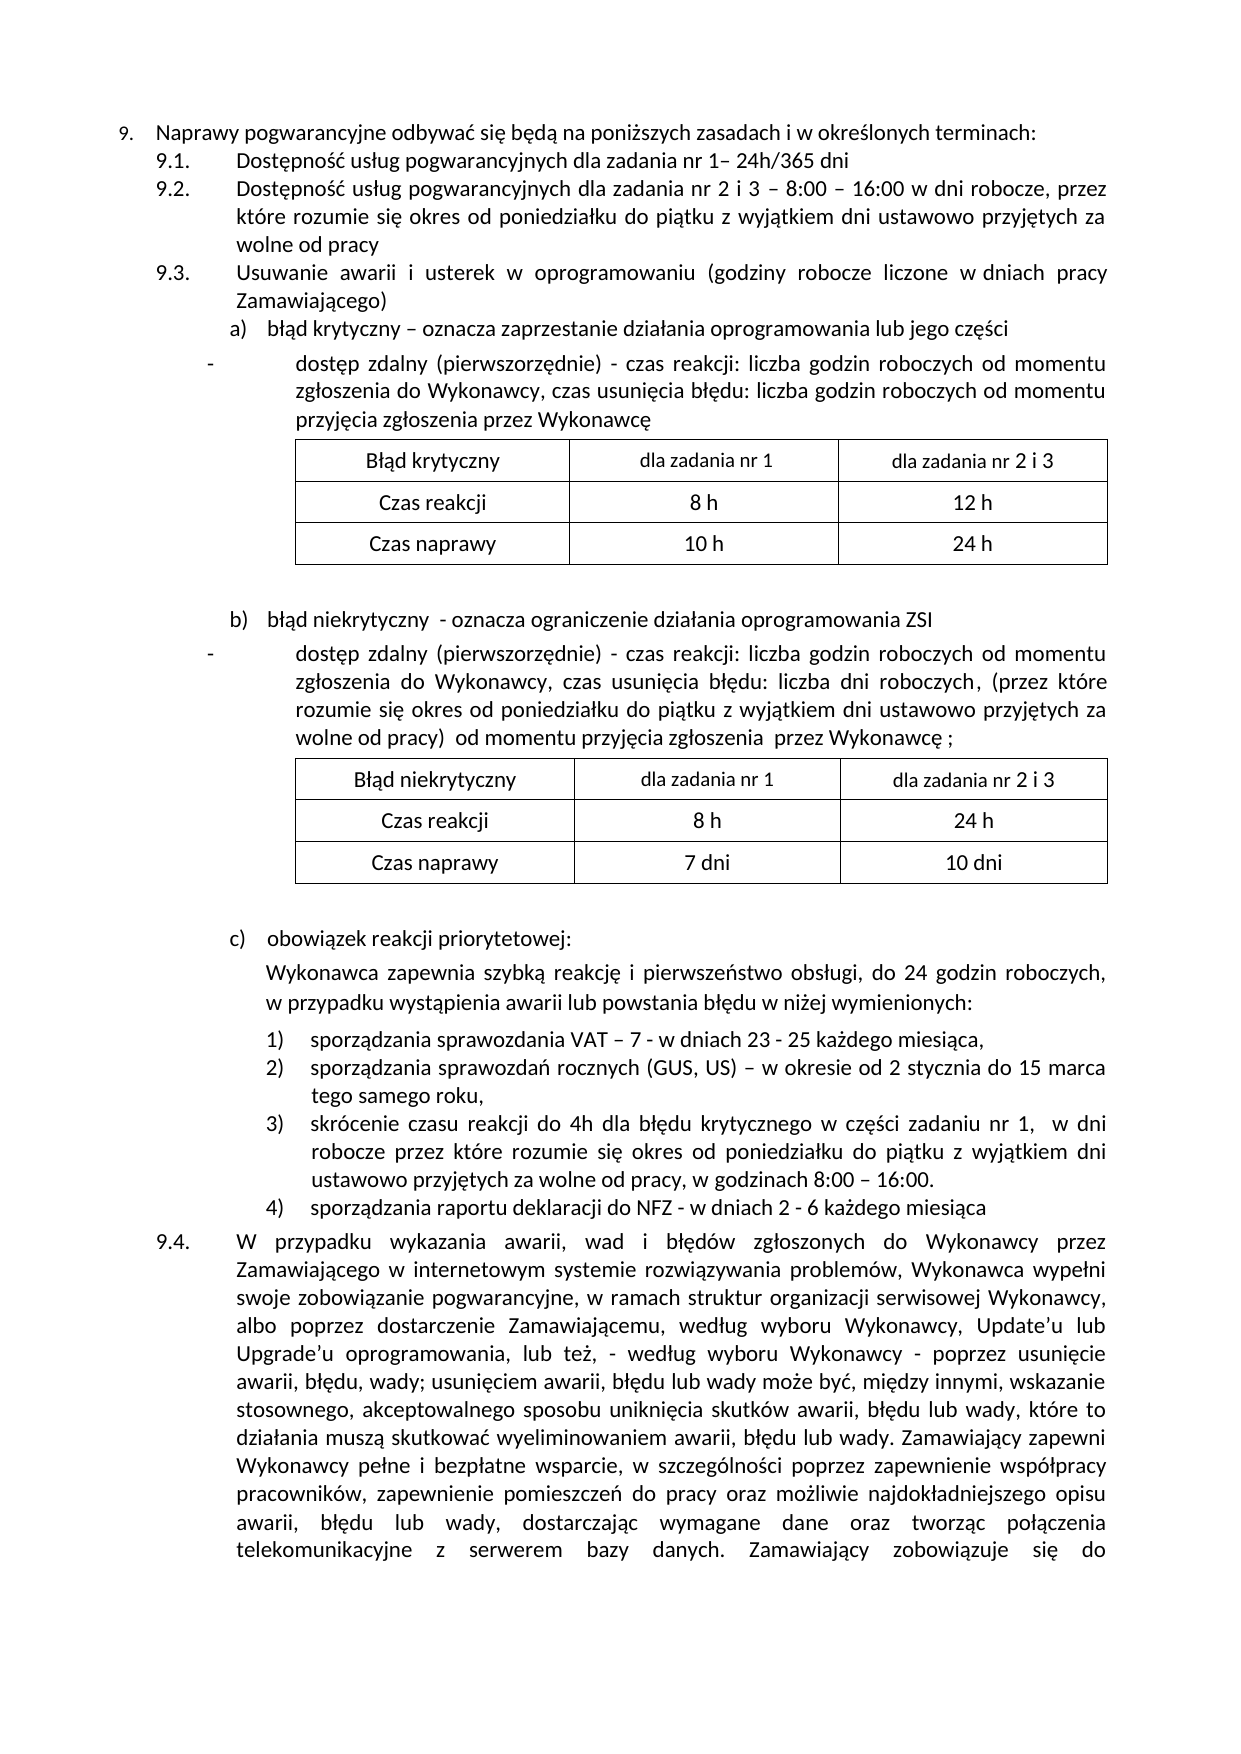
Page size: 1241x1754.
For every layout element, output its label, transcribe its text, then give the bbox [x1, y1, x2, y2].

list sporządzania sprawozdań rocznych (GUS, US) – w okresie od 2 stycznia do 15 marca tego samego roku, [266, 1053, 1107, 1109]
list obowiązek reakcji priorytetowej: [229, 924, 1107, 952]
table_header dla zadania nr 2 i 3 [841, 759, 1107, 799]
table_cell Czas reakcji [296, 482, 569, 522]
list Dostępność usług pogwarancyjnych dla zadania nr 2 i 3 – 8:00 – 16:00 w dni robocze, przez które rozumie się okres od poniedziałku do piątku z wyjątkiem dni ustawowo przyjętych za wolne od pracy [155, 174, 1107, 258]
list dostęp zdalny (pierwszorzędnie) - czas reakcji: liczba godzin roboczych od momentu zgłoszenia do Wykonawcy, czas usunięcia błędu: liczba godzin roboczych od momentu przyjęcia zgłoszenia przez Wykonawcę [207, 349, 1107, 433]
list Naprawy pogwarancyjne odbywać się będą na poniższych zasadach i w określonych terminach: [118, 118, 1107, 146]
list sporządzania raportu deklaracji do NFZ - w dniach 2 - 6 każdego miesiąca [266, 1193, 1107, 1221]
list dostęp zdalny (pierwszorzędnie) - czas reakcji: liczba godzin roboczych od momentu zgłoszenia do Wykonawcy, czas usunięcia błędu: liczba dni roboczych, (przez które rozumie się okres od poniedziałku do piątku z wyjątkiem dni ustawowo przyjętych za wolne od pracy) od momentu przyjęcia zgłoszenia przez Wykonawcę ; [207, 639, 1107, 752]
table_cell 12 h [839, 482, 1107, 522]
table_cell 24 h [839, 523, 1107, 564]
list Dostępność usług pogwarancyjnych dla zadania nr 1– 24h/365 dni [155, 146, 1107, 174]
table_cell 10 dni [841, 842, 1107, 882]
table_cell 10 h [570, 523, 838, 564]
list Usuwanie awarii i usterek w oprogramowaniu (godziny robocze liczone w dniach pracy Zamawiającego) [155, 258, 1107, 314]
table_cell Czas naprawy [296, 523, 569, 564]
table_header Błąd krytyczny [296, 440, 569, 481]
list błąd niekrytyczny - oznacza ograniczenie działania oprogramowania ZSI [229, 605, 1107, 633]
table_cell 8 h [570, 482, 838, 522]
table_cell Czas reakcji [296, 800, 574, 841]
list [156, 1227, 1107, 1564]
table_header dla zadania nr 1 [570, 440, 838, 481]
text Wykonawca zapewnia szybką reakcję i pierwszeństwo obsługi, do 24 godzin roboczych, w przypadku wystąpienia awarii lub powstania błędu w niżej wymienionych: [266, 958, 1107, 1017]
table_cell Czas naprawy [296, 842, 574, 882]
table_cell 24 h [841, 800, 1107, 841]
table_header dla zadania nr 2 i 3 [839, 440, 1107, 481]
list sporządzania sprawozdania VAT – 7 - w dniach 23 - 25 każdego miesiąca, [266, 1025, 1107, 1053]
table_header Błąd niekrytyczny [296, 759, 574, 799]
list skrócenie czasu reakcji do 4h dla błędu krytycznego w części zadaniu nr 1, w dni robocze przez które rozumie się okres od poniedziałku do piątku z wyjątkiem dni ustawowo przyjętych za wolne od pracy, w godzinach 8:00 – 16:00. [266, 1109, 1107, 1193]
table_cell 7 dni [575, 842, 840, 882]
list błąd krytyczny – oznacza zaprzestanie działania oprogramowania lub jego części [229, 314, 1107, 342]
table_header dla zadania nr 1 [575, 759, 840, 799]
table_cell 8 h [575, 800, 840, 841]
